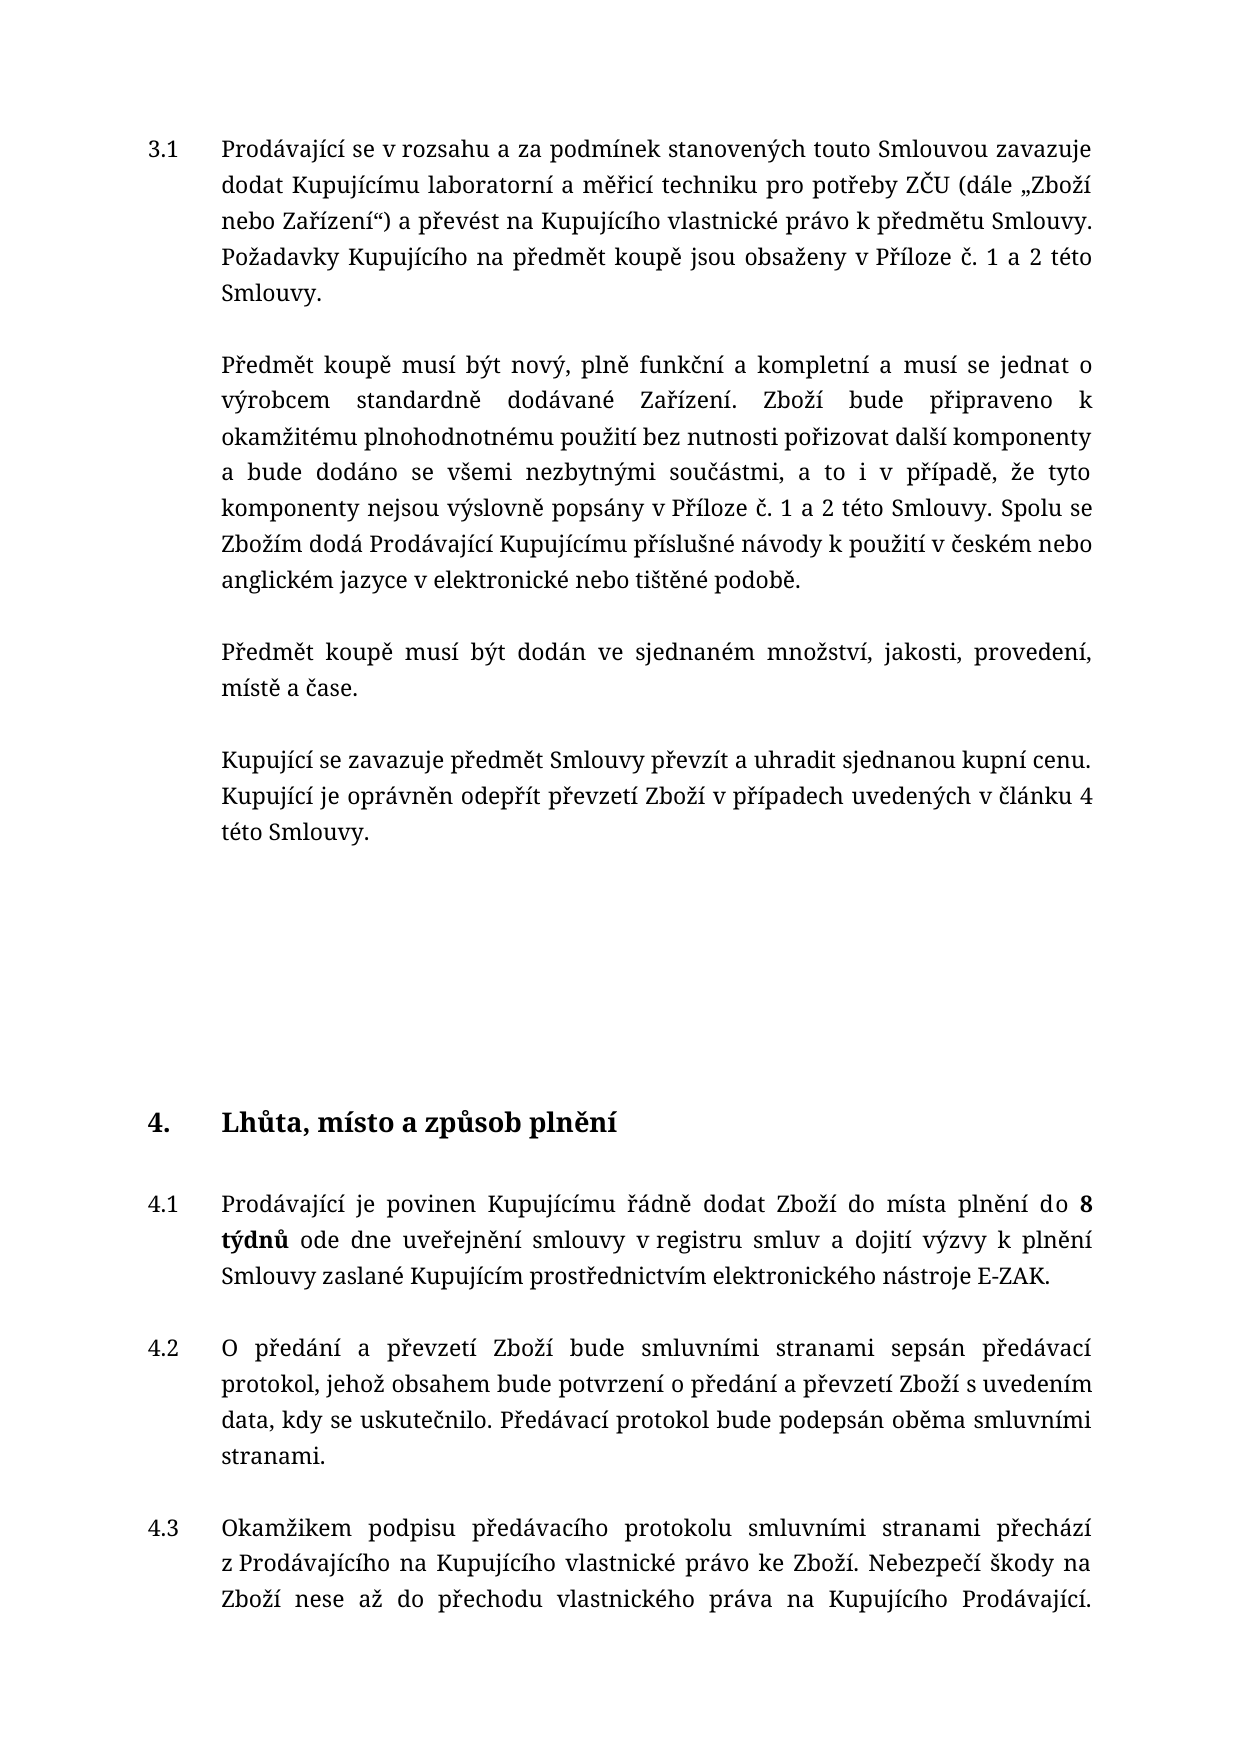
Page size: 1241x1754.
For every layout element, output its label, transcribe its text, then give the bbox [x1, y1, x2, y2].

text 4.1 Prodávající je povinen Kupujícímu řádně dodat Zboží do místa plnění do 8 týdnů ode dne uveřejnění smlouvy v registru smluv a dojití výzvy k plnění Smlouvy zaslané Kupujícím prostřednictvím elektronického nástroje E-ZAK. [148, 1188, 1093, 1291]
text Kupující se zavazuje předmět Smlouvy převzít a uhradit sjednanou kupní cenu. Kupující je oprávněn odepřít převzetí Zboží v případech uvedených v článku 4 této Smlouvy. [221, 744, 1093, 847]
text Předmět koupě musí být dodán ve sjednaném množství, jakosti, provedení, místě a čase. [221, 636, 1093, 703]
text Předmět koupě musí být nový, plně funkční a kompletní a musí se jednat o výrobcem standardně dodávané Zařízení. Zboží bude připraveno k okamžitému plnohodnotnému použití bez nutnosti pořizovat další komponenty a bude dodáno se všemi nezbytnými součástmi, a to i v případě, že tyto komponenty nejsou výslovně popsány v Příloze č. 1 a 2 této Smlouvy. Spolu se Zbožím dodá Prodávající Kupujícímu příslušné návody k použití v českém nebo anglickém jazyce v elektronické nebo tištěné podobě. [221, 348, 1093, 595]
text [148, 1511, 1093, 1614]
text 3.1 Prodávající se v rozsahu a za podmínek stanovených touto Smlouvou zavazuje dodat Kupujícímu laboratorní a měřicí techniku pro potřeby ZČU (dále „Zboží nebo Zařízení“) a převést na Kupujícího vlastnické právo k předmětu Smlouvy. Požadavky Kupujícího na předmět koupě jsou obsaženy v Příloze č. 1 a 2 této Smlouvy. [148, 133, 1093, 308]
text 4. Lhůta, místo a způsob plnění [148, 1103, 1093, 1140]
text 4.2 O předání a převzetí Zboží bude smluvními stranami sepsán předávací protokol, jehož obsahem bude potvrzení o předání a převzetí Zboží s uvedením data, kdy se uskutečnilo. Předávací protokol bude podepsán oběma smluvními stranami. [148, 1332, 1093, 1471]
